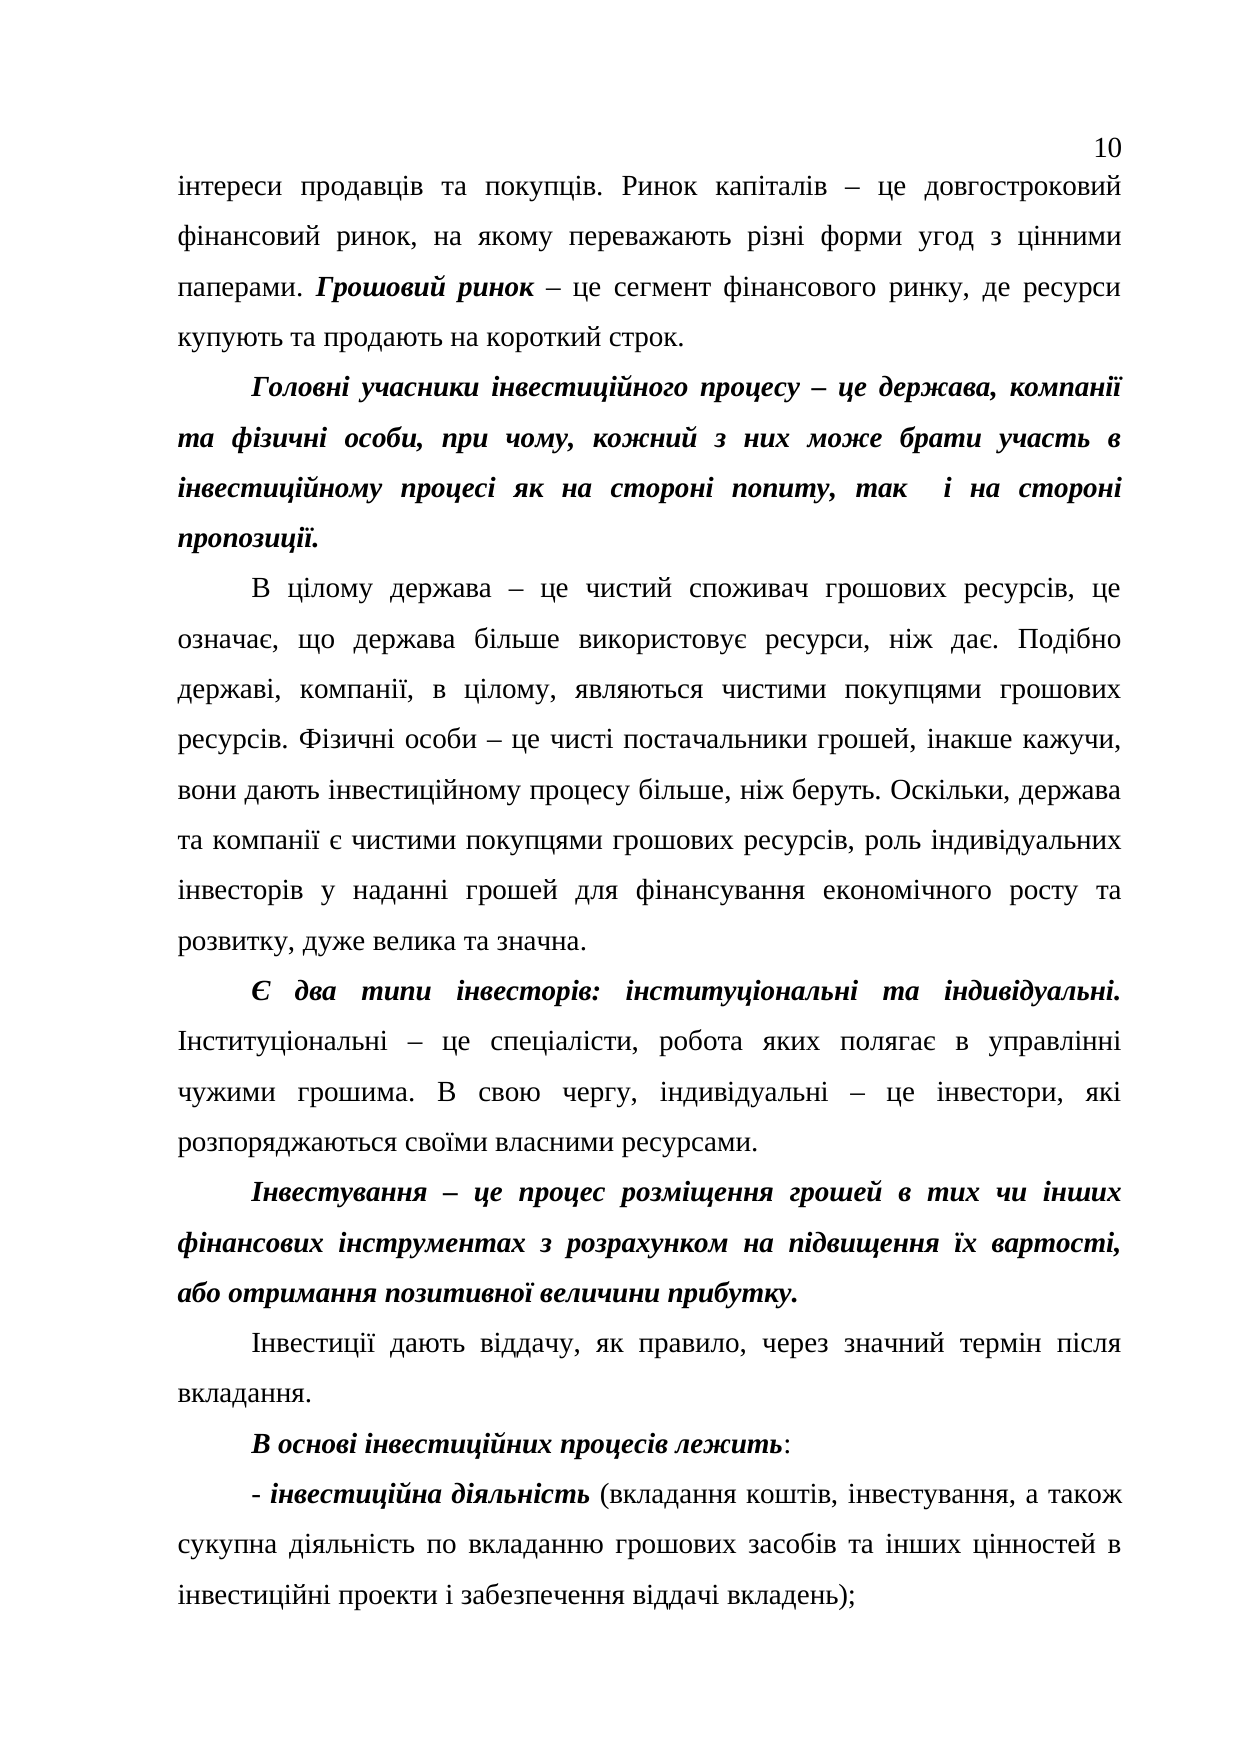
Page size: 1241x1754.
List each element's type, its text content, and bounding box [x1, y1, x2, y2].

text Інвестиції дають віддачу, як правило, через значний термін після вкладання. [177, 1326, 1122, 1409]
text Головні учасники інвестиційного процесу – це держава, компанії та фізичні особи, при чому, кожний з них може брати участь в інвестиційному процесі як на стороні попиту, так і на стороні пропозиції. [177, 369, 1122, 554]
text Є два типи інвесторів: інституціональні та індивідуальні. Інституціональні – це спеціалісти, робота яких полягає в управлінні чужими грошима. В свою чергу, індивідуальні – це інвестори, які розпоряджаються своїми власними ресурсами. [177, 973, 1122, 1158]
text - інвестиційна діяльність (вкладання коштів, інвестування, а також сукупна діяльність по вкладанню грошових засобів та інших цінностей в інвестиційні проекти і забезпечення віддачі вкладень); [177, 1476, 1122, 1611]
text В цілому держава – це чистий споживач грошових ресурсів, це означає, що держава більше використовує ресурси, ніж дає. Подібно державі, компанії, в цілому, являються чистими покупцями грошових ресурсів. Фізичні особи – це чисті постачальники грошей, інакше кажучи, вони дають інвестиційному процесу більше, ніж беруть. Оскільки, держава та компанії є чистими покупцями грошових ресурсів, роль індивідуальних інвесторів у наданні грошей для фінансування економічного росту та розвитку, дуже велика та значна. [177, 571, 1122, 957]
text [177, 168, 1122, 353]
text В основі інвестиційних процесів лежить: [177, 1426, 1122, 1460]
text Інвестування – це процес розміщення грошей в тих чи інших фінансових інструментах з розрахунком на підвищення їх вартості, або отримання позитивної величини прибутку. [177, 1174, 1122, 1309]
